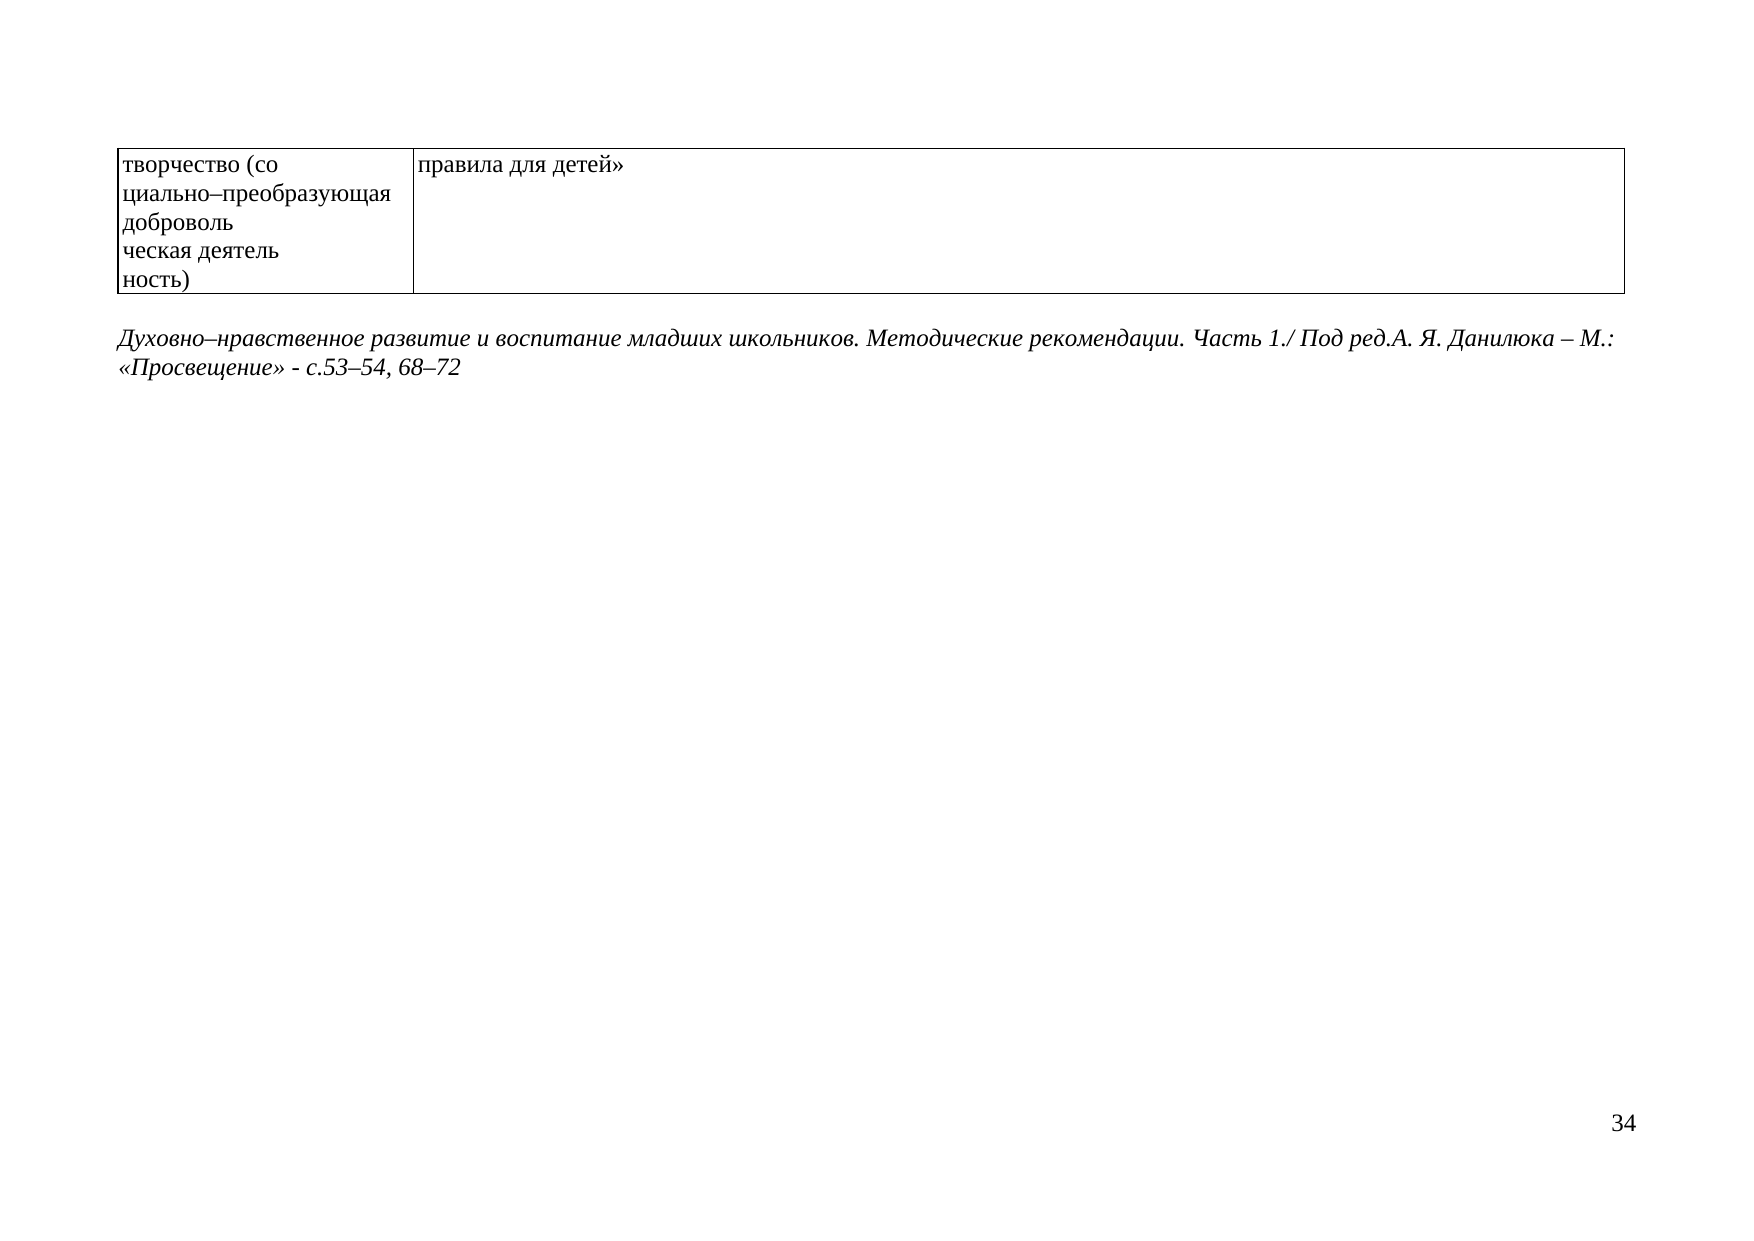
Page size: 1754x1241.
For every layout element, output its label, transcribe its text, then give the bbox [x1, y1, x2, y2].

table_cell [414, 149, 1624, 293]
text Духовно–нравственное развитие и воспитание младших школьников. Методические рекомендации. Часть 1./ Под ред.А. Я. Данилюка – М.: «Просвещение» - с.53–54, 68–72 [118, 323, 1636, 380]
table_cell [119, 149, 413, 293]
